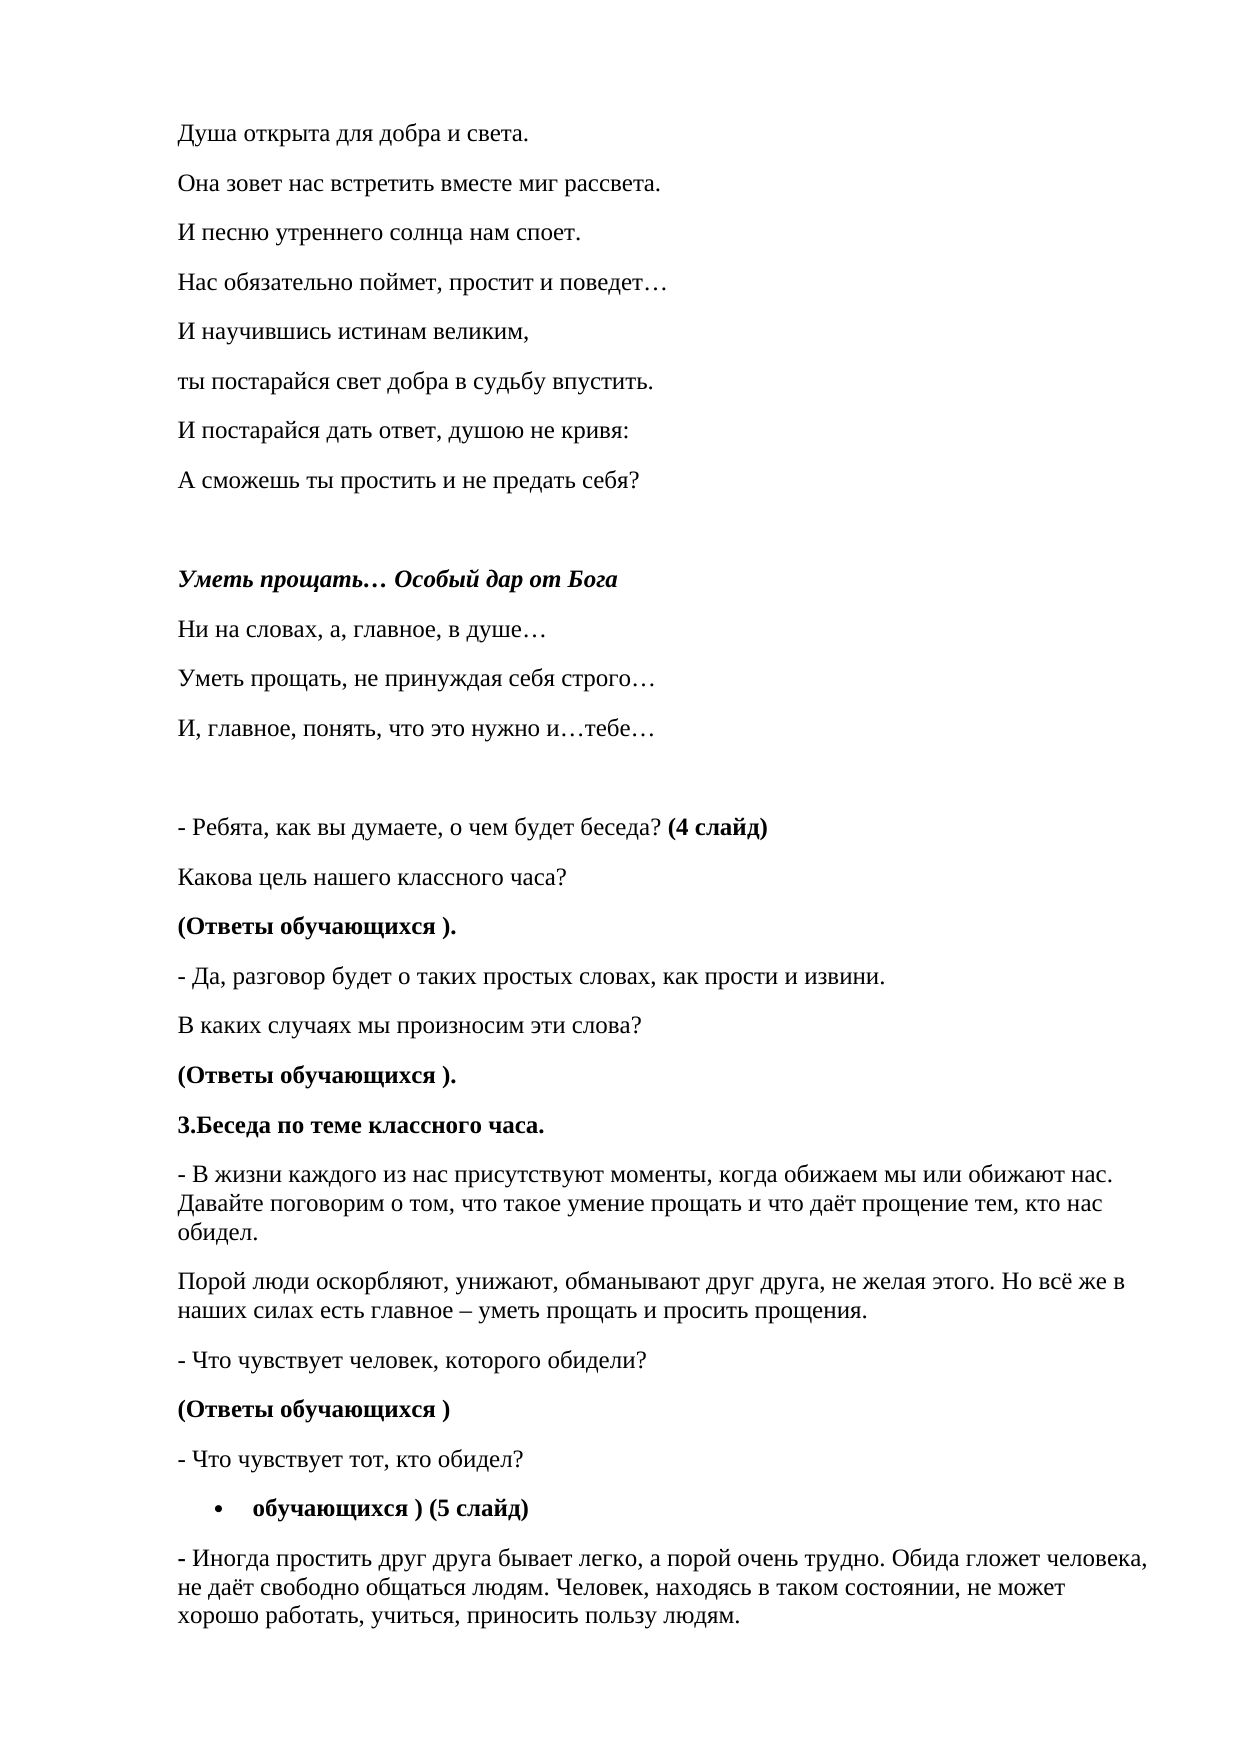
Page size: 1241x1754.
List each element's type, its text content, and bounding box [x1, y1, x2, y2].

text (Ответы обучающихся ) [177, 1394, 1152, 1423]
text Ни на словах, а, главное, в душе… [177, 614, 1152, 643]
text - Иногда простить друг друга бывает легко, а порой очень трудно. Обида гложет человека, не даёт свободно общаться людям. Человек, находясь в таком состоянии, не может хорошо работать, учиться, приносить пользу людям. [177, 1543, 1152, 1629]
text Какова цель нашего классного часа? [177, 862, 1152, 891]
text - Что чувствует тот, кто обидел? [177, 1444, 1152, 1473]
text 3.Беседа по теме классного часа. [177, 1110, 1152, 1138]
text - В жизни каждого из нас присутствуют моменты, когда обижаем мы или обижают нас. Давайте поговорим о том, что такое умение прощать и что даёт прощение тем, кто нас обидел. [177, 1159, 1152, 1246]
text (Ответы обучающихся ). [177, 911, 1152, 940]
text И постарайся дать ответ, душою не кривя: [177, 416, 1152, 444]
text Порой люди оскорбляют, унижают, обманывают друг друга, не желая этого. Но всё же в наших силах есть главное – уметь прощать и просить прощения. [177, 1266, 1152, 1324]
text Уметь прощать… Особый дар от Бога [177, 564, 1152, 593]
text Уметь прощать, не принуждая себя строго… [177, 663, 1152, 692]
text И научившись истинам великим, [177, 316, 1152, 345]
text Нас обязательно поймет, простит и поведет… [177, 267, 1152, 296]
text - Ребята, как вы думаете, о чем будет беседа? (4 слайд) [177, 812, 1152, 841]
text В каких случаях мы произносим эти слова? [177, 1011, 1152, 1039]
text - Да, разговор будет о таких простых словах, как прости и извини. [177, 961, 1152, 990]
text И песню утреннего солнца нам споет. [177, 217, 1152, 246]
text (Ответы обучающихся ). [177, 1060, 1152, 1089]
text А сможешь ты простить и не предать себя? [177, 465, 1152, 494]
list обучающихся ) (5 слайд) [215, 1493, 1152, 1522]
text И, главное, понять, что это нужно и…тебе… [177, 713, 1152, 742]
text Она зовет нас встретить вместе миг рассвета. [177, 168, 1152, 196]
text Душа открыта для добра и света. [177, 118, 1152, 147]
text ты постарайся свет добра в судьбу впустить. [177, 366, 1152, 395]
text - Что чувствует человек, которого обидели? [177, 1345, 1152, 1373]
